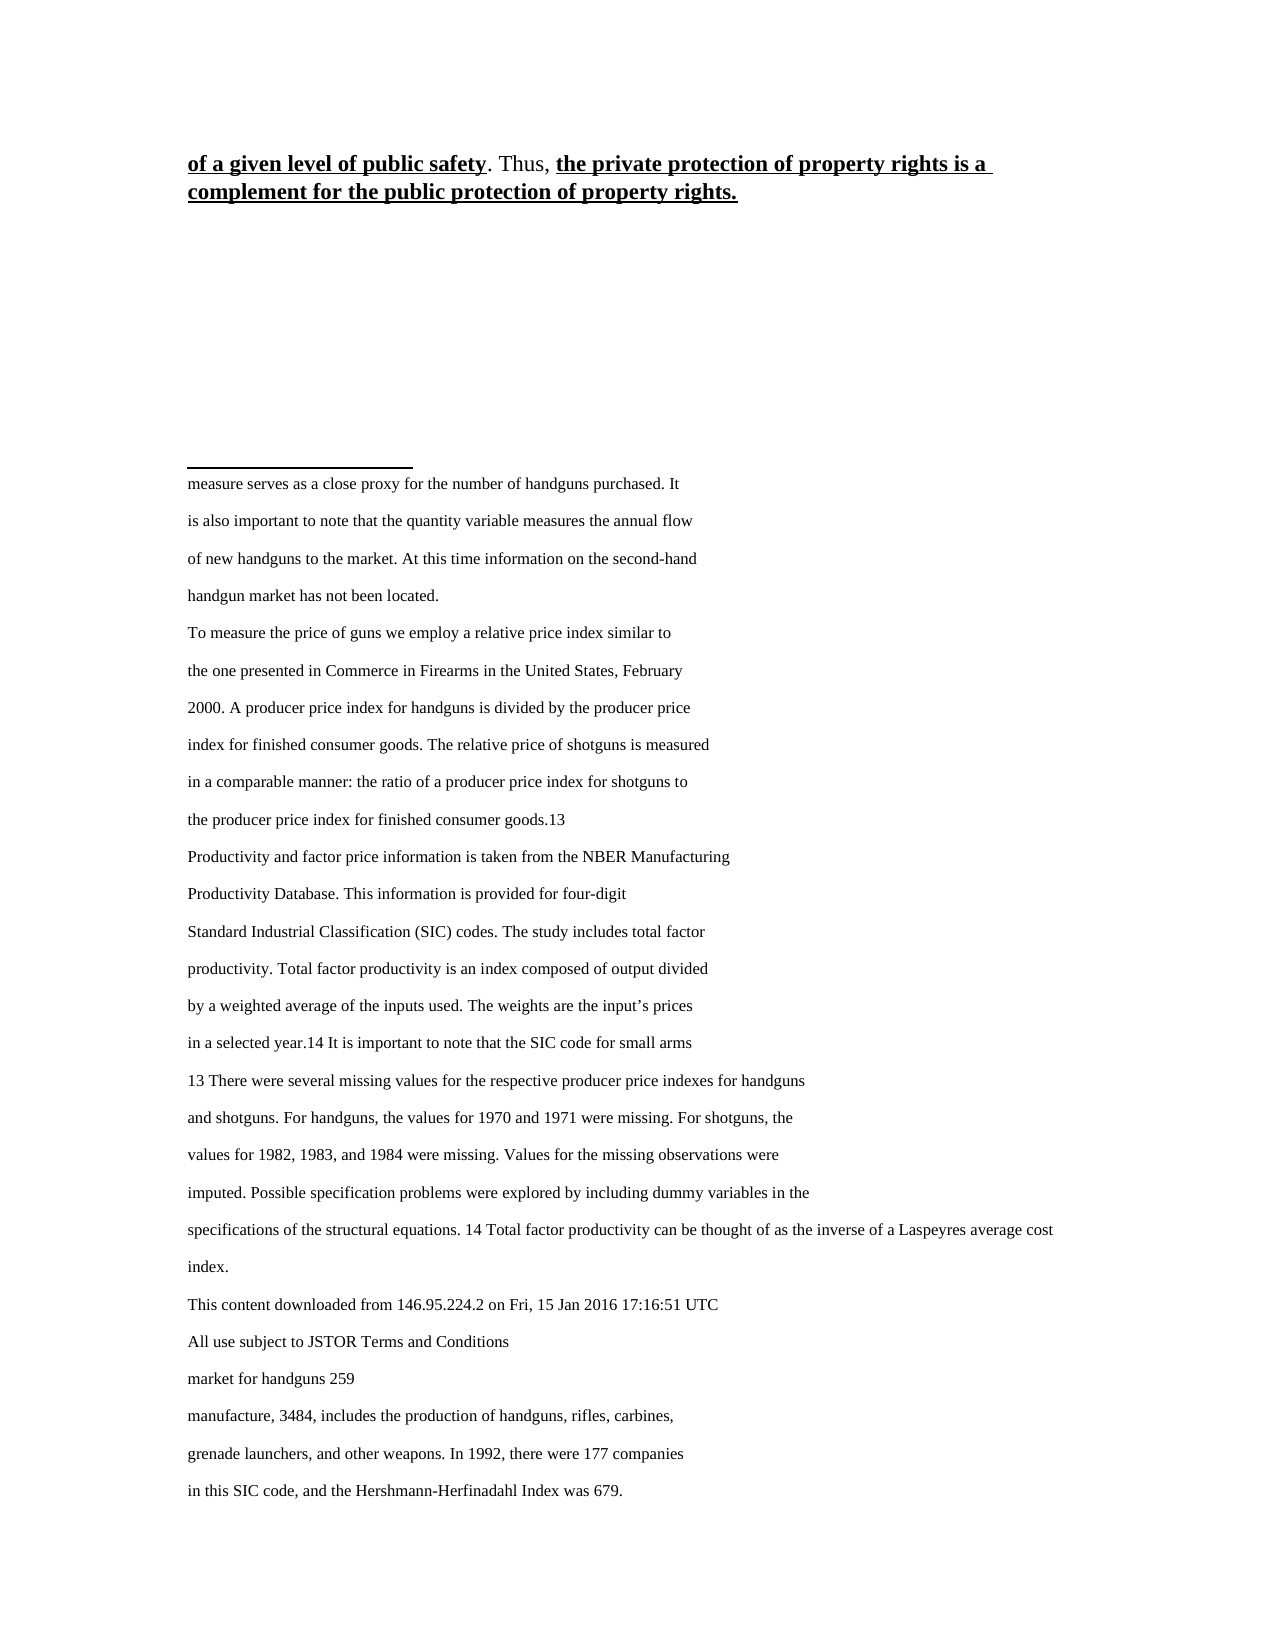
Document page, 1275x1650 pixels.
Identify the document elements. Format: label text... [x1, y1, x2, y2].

text Real per capita expenditures on police protection are inversely related to the demand for handguns, ceteris paribus. The coefficient estimates range from 1.3 to 2.4, which suggests that the demand for handguns falls more than proportionately with an increase in the price of a given level of public safety. Thus, the private protection of property rights is a complement for the public protection of property rights. [187, 150, 1087, 205]
